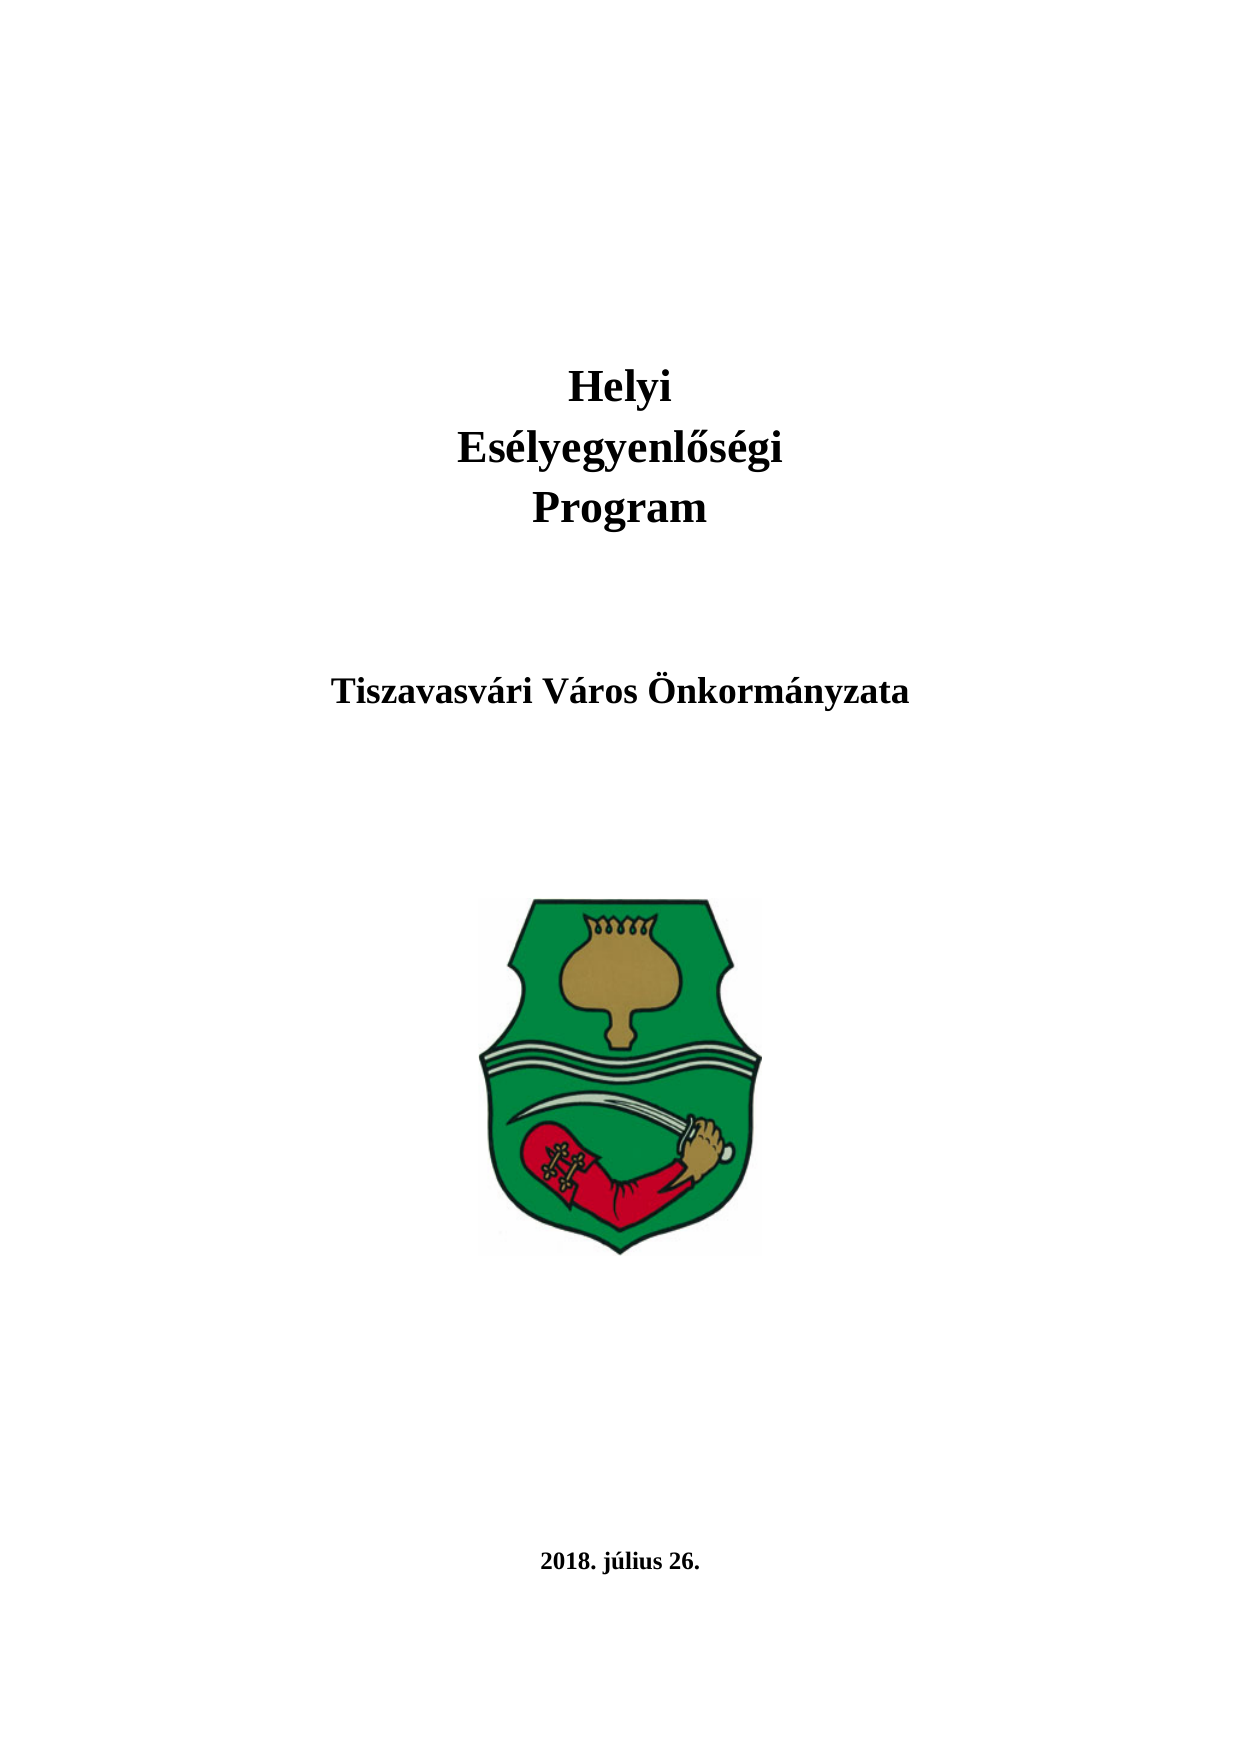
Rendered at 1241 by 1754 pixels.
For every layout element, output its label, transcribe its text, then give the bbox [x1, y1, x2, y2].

text Helyi Esélyegyenlőségi Program [148, 359, 1093, 532]
text Tiszavasvári Város Önkormányzata [148, 669, 1093, 712]
text 2018. július 26. [148, 1546, 1093, 1575]
